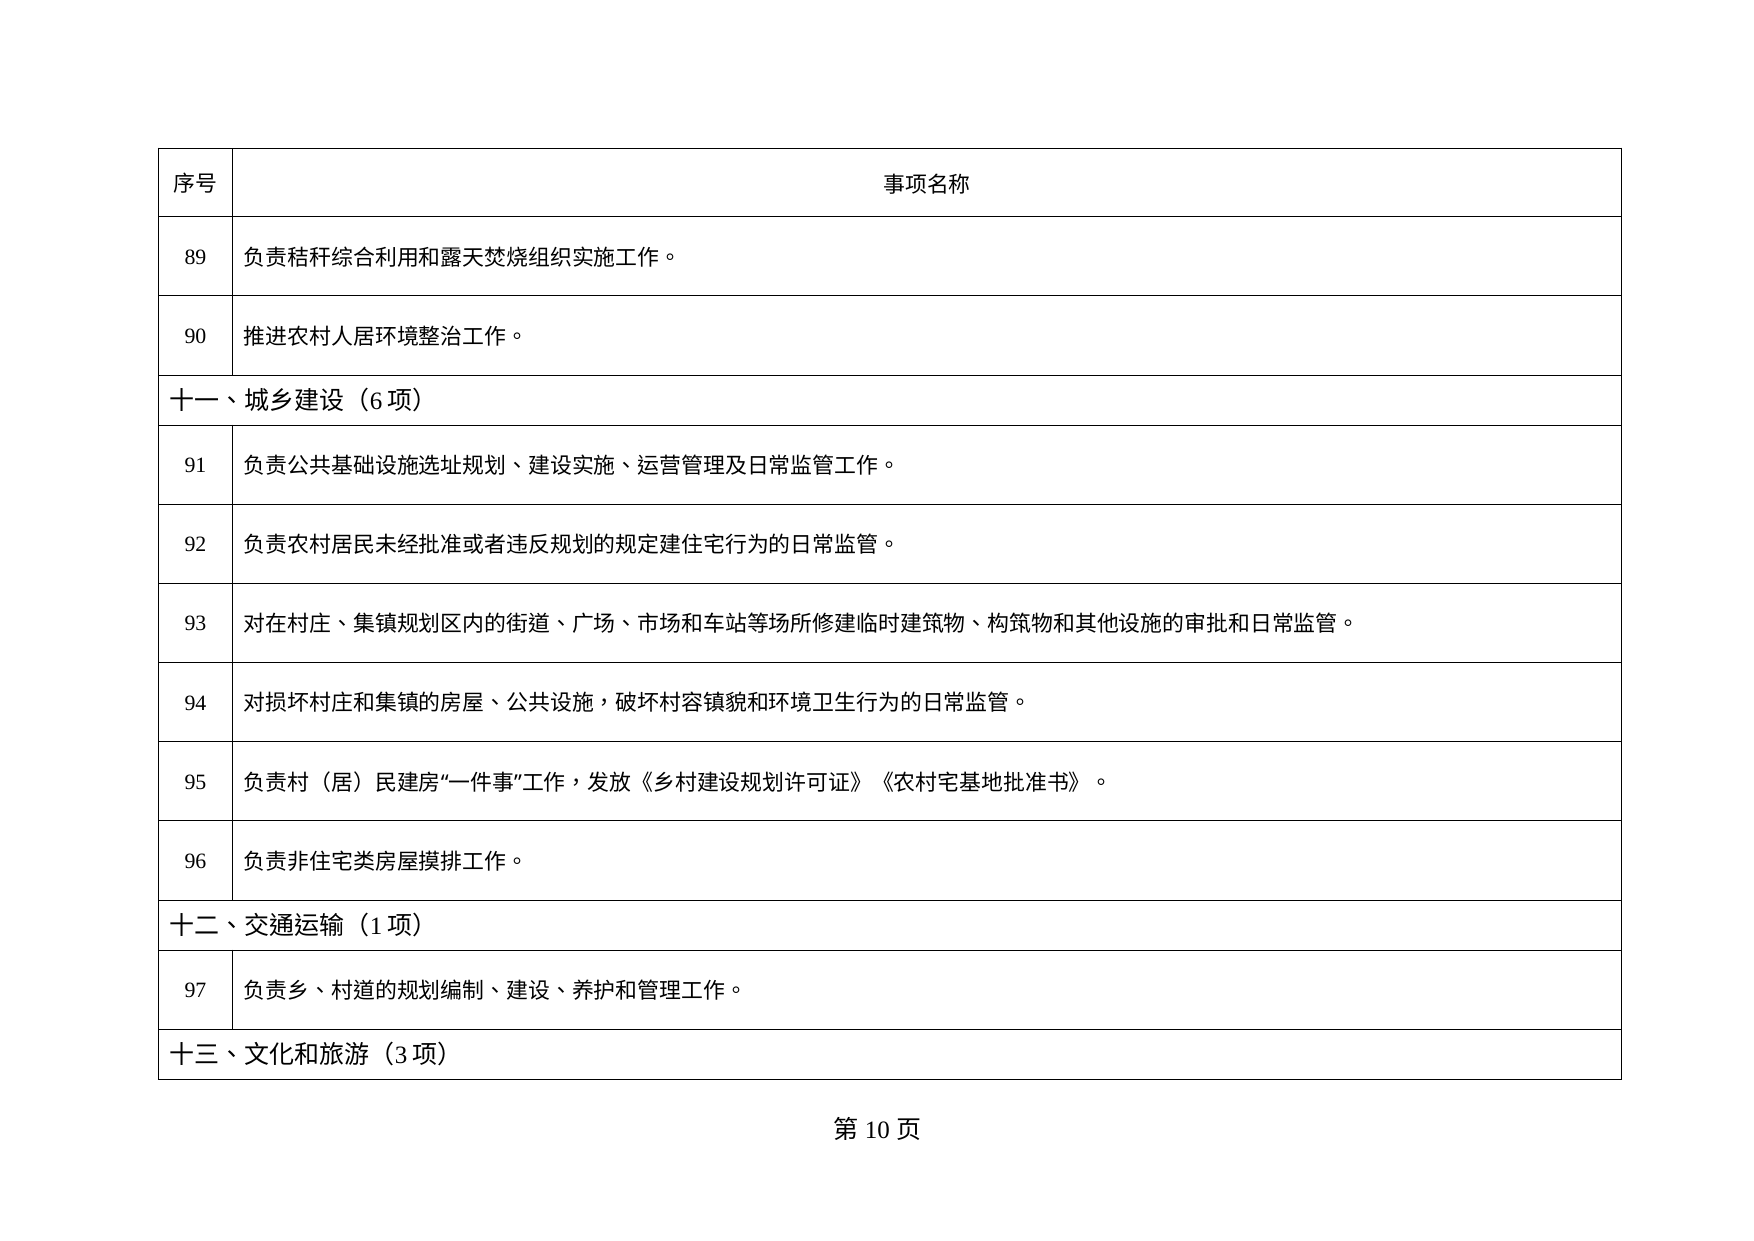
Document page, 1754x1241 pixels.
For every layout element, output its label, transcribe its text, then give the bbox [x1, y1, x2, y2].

table_header 序号 [159, 149, 232, 216]
table_cell 96 [159, 821, 232, 899]
table_cell 负责秸秆综合利用和露天焚烧组织实施工作。 [233, 217, 1621, 295]
table_cell 负责公共基础设施选址规划、建设实施、运营管理及日常监管工作。 [233, 426, 1621, 504]
table_cell 十三、文化和旅游（3项） [159, 1030, 1621, 1079]
table_cell 94 [159, 663, 232, 741]
table_cell 负责乡、村道的规划编制、建设、养护和管理工作。 [233, 951, 1621, 1029]
table_cell 95 [159, 742, 232, 820]
table_cell 推进农村人居环境整治工作。 [233, 296, 1621, 374]
table_cell 91 [159, 426, 232, 504]
table_cell 90 [159, 296, 232, 374]
table_header 事项名称 [233, 149, 1621, 216]
table_cell 对在村庄、集镇规划区内的街道、广场、市场和车站等场所修建临时建筑物、构筑物和其他设施的审批和日常监管。 [233, 584, 1621, 662]
table_cell 对损坏村庄和集镇的房屋、公共设施，破坏村容镇貌和环境卫生行为的日常监管。 [233, 663, 1621, 741]
table_cell 十一、城乡建设（6项） [159, 376, 1621, 424]
table_cell 负责非住宅类房屋摸排工作。 [233, 821, 1621, 899]
table_cell 89 [159, 217, 232, 295]
table_cell 负责农村居民未经批准或者违反规划的规定建住宅行为的日常监管。 [233, 505, 1621, 583]
table_cell 负责村（居）民建房“一件事”工作，发放《乡村建设规划许可证》《农村宅基地批准书》。 [233, 742, 1621, 820]
table_cell 93 [159, 584, 232, 662]
table_cell 92 [159, 505, 232, 583]
table_cell 97 [159, 951, 232, 1029]
table_cell 十二、交通运输（1项） [159, 901, 1621, 949]
